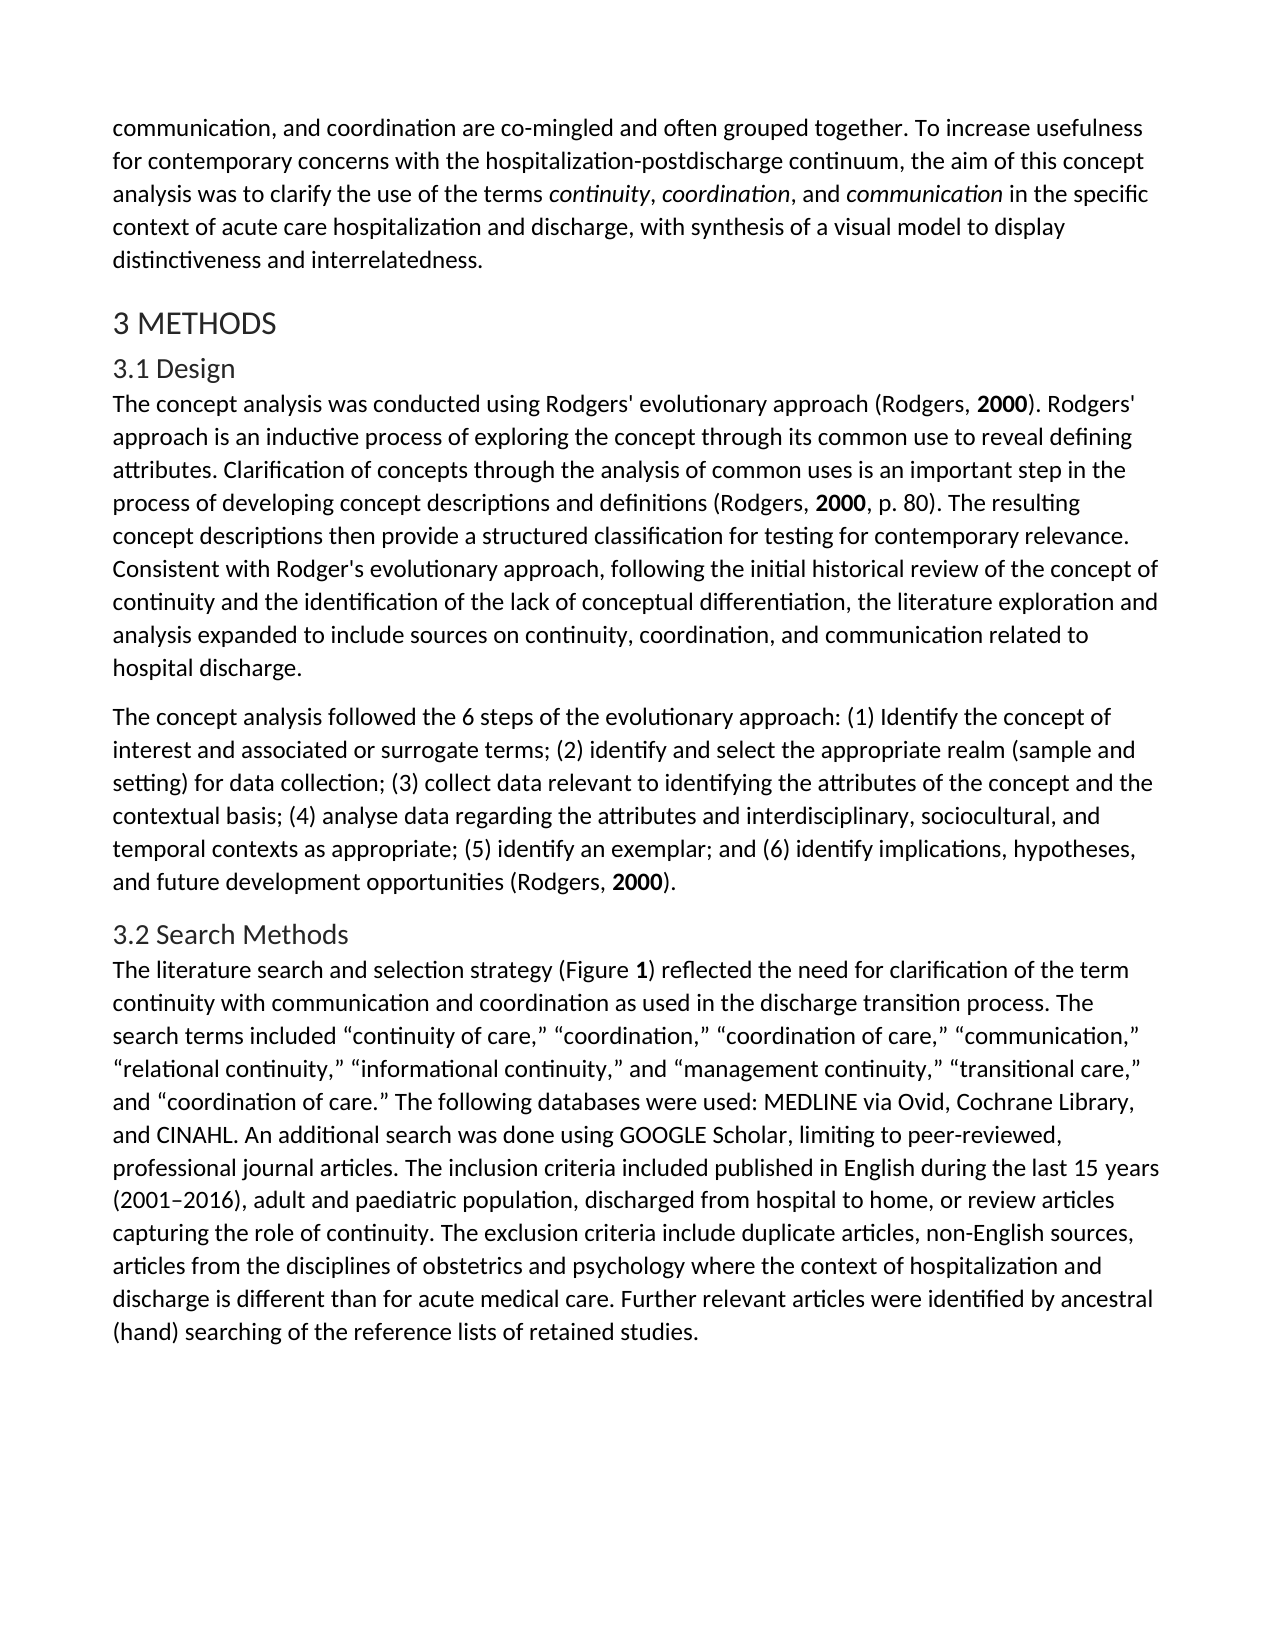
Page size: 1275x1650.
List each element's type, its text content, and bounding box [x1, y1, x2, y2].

text The literature search and selection strategy (Figure 1) reflected the need for clarification of the term continuity with communication and coordination as used in the discharge transition process. The search terms included “continuity of care,” “coordination,” “coordination of care,” “communication,” “relational continuity,” “informational continuity,” and “management continuity,” “transitional care,” and “coordination of care.” The following databases were used: MEDLINE via Ovid, Cochrane Library, and CINAHL. An additional search was done using GOOGLE Scholar, limiting to peer-reviewed, professional journal articles. The inclusion criteria included published in English during the last 15 years (2001–2016), adult and paediatric population, discharged from hospital to home, or review articles capturing the role of continuity. The exclusion criteria include duplicate articles, non-English sources, articles from the disciplines of obstetrics and psychology where the context of hospitalization and discharge is different than for acute medical care. Further relevant articles were identified by ancestral (hand) searching of the reference lists of retained studies. [112, 954, 1162, 1347]
text The concept analysis followed the 6 steps of the evolutionary approach: (1) Identify the concept of interest and associated or surrogate terms; (2) identify and select the appropriate realm (sample and setting) for data collection; (3) collect data relevant to identifying the attributes of the concept and the contextual basis; (4) analyse data regarding the attributes and interdisciplinary, sociocultural, and temporal contexts as appropriate; (5) identify an exemplar; and (6) identify implications, hypotheses, and future development opportunities (Rodgers, 2000). [112, 702, 1162, 897]
subtitle 3.2 Search Methods [112, 916, 1162, 951]
subtitle 3 METHODS [112, 302, 1162, 343]
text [112, 112, 1162, 275]
subtitle 3.1 Design [112, 350, 1162, 386]
text The concept analysis was conducted using Rodgers' evolutionary approach (Rodgers, 2000). Rodgers' approach is an inductive process of exploring the concept through its common use to reveal defining attributes. Clarification of concepts through the analysis of common uses is an important step in the process of developing concept descriptions and definitions (Rodgers, 2000, p. 80). The resulting concept descriptions then provide a structured classification for testing for contemporary relevance. Consistent with Rodger's evolutionary approach, following the initial historical review of the concept of continuity and the identification of the lack of conceptual differentiation, the literature exploration and analysis expanded to include sources on continuity, coordination, and communication related to hospital discharge. [112, 389, 1162, 682]
